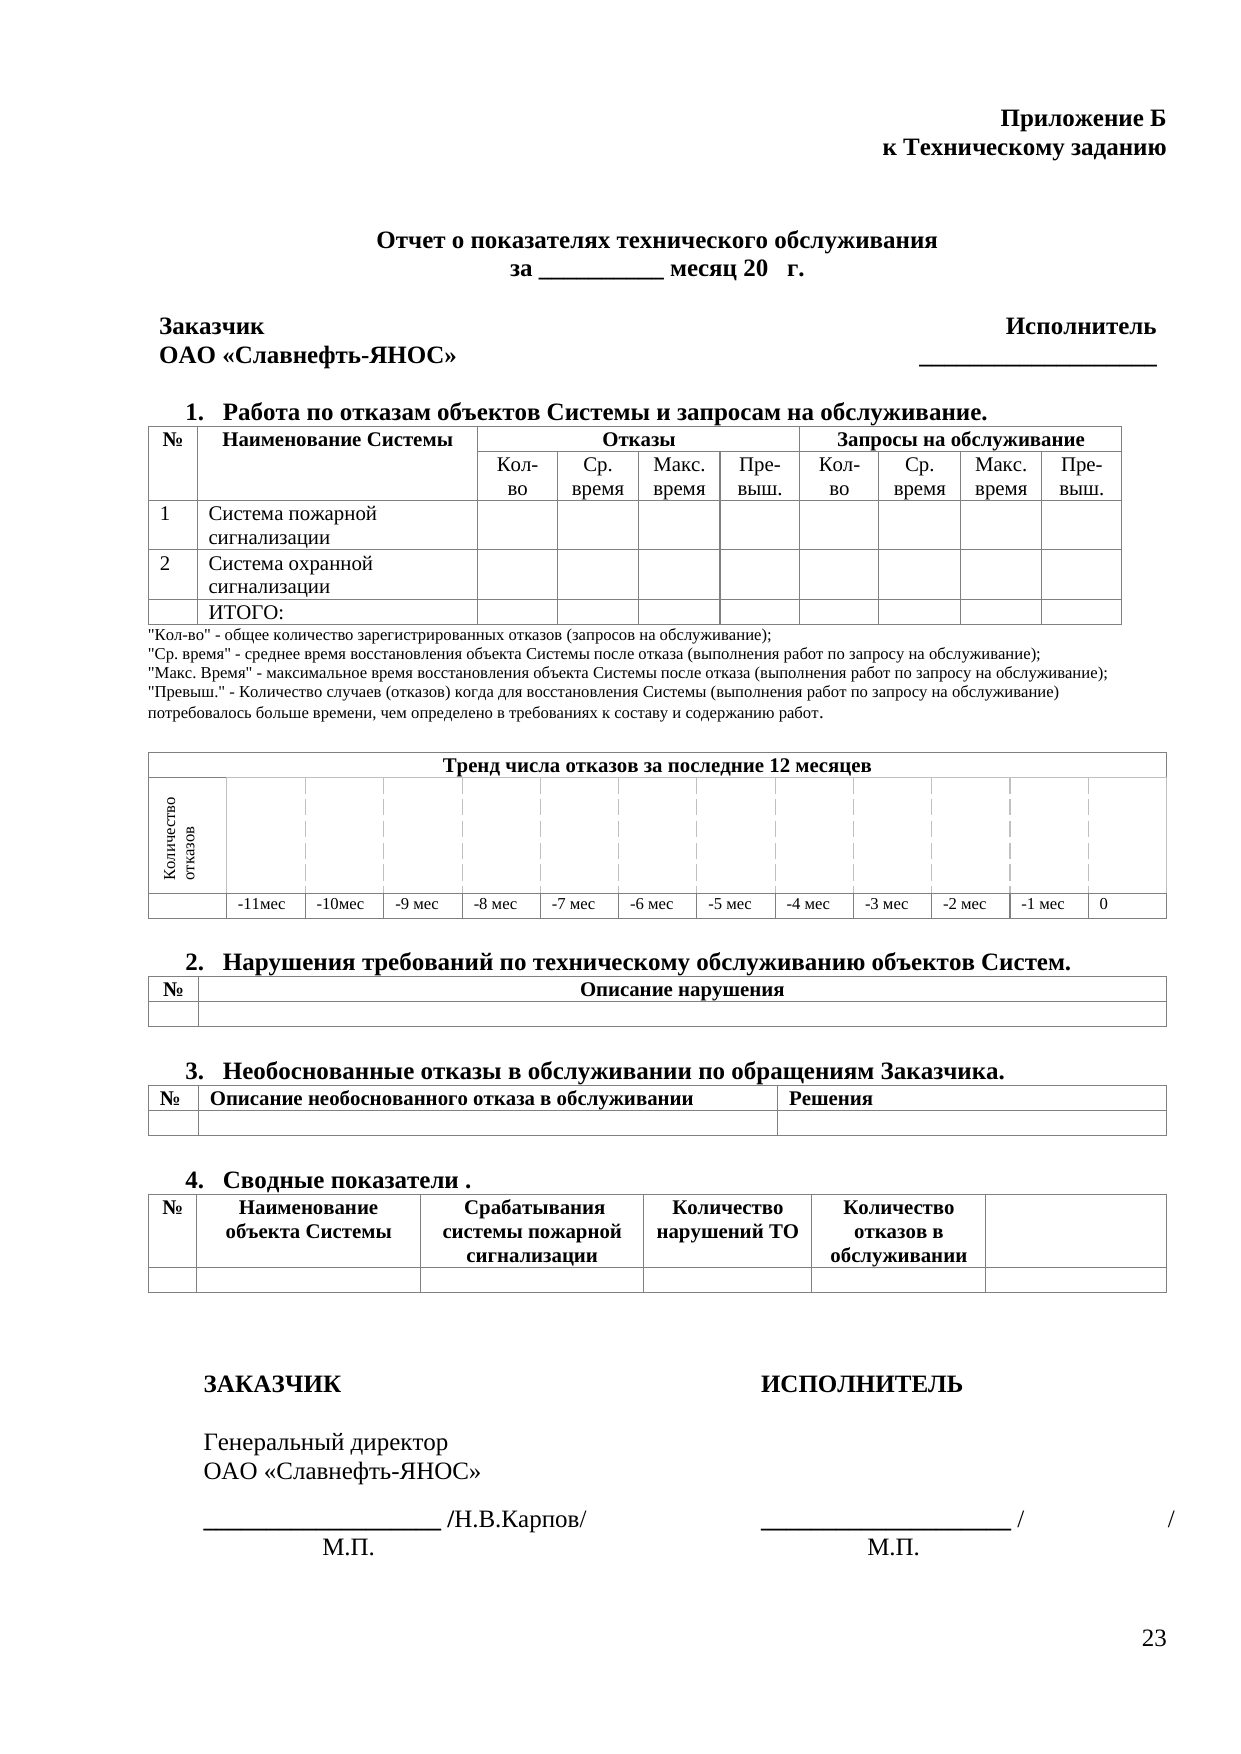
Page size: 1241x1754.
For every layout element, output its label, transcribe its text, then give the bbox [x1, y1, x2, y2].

table_cell [639, 501, 719, 549]
table_cell [639, 550, 719, 598]
table_cell [1088, 778, 1166, 892]
table_cell 1 [149, 501, 197, 549]
table_cell -10мес [306, 894, 383, 917]
table_header Количество нарушений ТО [644, 1195, 811, 1267]
table_cell [619, 778, 697, 892]
table_header Исполнитель ___________________ [658, 311, 1168, 368]
table_cell -6 мес [619, 894, 696, 917]
table_cell [721, 501, 799, 549]
table_cell Кол-во [800, 452, 878, 500]
table_header Наименование Системы [198, 427, 477, 500]
list Нарушения требований по техническому обслуживанию объектов Систем. [185, 947, 1167, 976]
table_cell [775, 778, 853, 892]
table_cell [197, 1268, 420, 1292]
table_cell Система пожарной сигнализации [198, 501, 477, 549]
table_cell [961, 501, 1041, 549]
table_cell -9 мес [384, 894, 462, 917]
table_header № [149, 427, 197, 500]
table_cell [1010, 778, 1088, 892]
table_cell [305, 778, 384, 892]
table_cell [199, 1002, 1166, 1026]
table_cell -1 мес [1011, 894, 1088, 917]
table_cell Кол-во [478, 452, 557, 500]
table_header Отказы [478, 427, 799, 451]
table_cell Пре-выш. [721, 452, 799, 500]
table_cell [478, 501, 557, 549]
table_cell Количество отказов [149, 778, 226, 892]
table_cell -11мес [227, 894, 305, 917]
table_cell [879, 550, 960, 598]
table_header Срабатывания системы пожарной сигнализации [421, 1195, 643, 1267]
table_cell [462, 778, 540, 892]
table_header ИСПОЛНИТЕЛЬ [705, 1322, 1193, 1427]
table_header [986, 1195, 1166, 1267]
text за __________ месяц 20 г. [148, 253, 1167, 282]
table_cell [644, 1268, 811, 1292]
table_header Описание необоснованного отказа в обслуживании [199, 1086, 777, 1110]
table_cell [540, 778, 619, 892]
table_cell -8 мес [463, 894, 540, 917]
table_header № [149, 1195, 196, 1267]
text "Ср. время" - среднее время восстановления объекта Системы после отказа (выполнения работ по запросу на обслуживание); [148, 644, 1167, 663]
table_header Запросы на обслуживание [800, 427, 1121, 451]
table_cell Ср. время [558, 452, 638, 500]
table_cell [1042, 501, 1121, 549]
table_cell [558, 550, 638, 598]
table_cell [421, 1268, 643, 1292]
table_cell [697, 778, 775, 892]
table_cell 0 [1089, 894, 1166, 917]
table_cell [227, 778, 305, 892]
table_cell -4 мес [776, 894, 853, 917]
text "Кол-во" - общее количество зарегистрированных отказов (запросов на обслуживание); [148, 625, 1167, 644]
table_cell [961, 600, 1041, 624]
table_cell [721, 600, 799, 624]
table_header Тренд числа отказов за последние 12 месяцев [149, 753, 1166, 777]
table_cell -7 мес [541, 894, 618, 917]
list Необоснованные отказы в обслуживании по обращениям Заказчика. [185, 1056, 1167, 1085]
text к Техническому заданию [148, 132, 1167, 161]
table_header ЗАКАЗЧИК [148, 1322, 705, 1427]
table_header Количество отказов в обслуживании [812, 1195, 985, 1267]
table_cell [558, 501, 638, 549]
table_cell [478, 600, 557, 624]
table_cell [1042, 600, 1121, 624]
table_header № [149, 1086, 198, 1110]
list Сводные показатели . [185, 1165, 1167, 1193]
table_cell [149, 1268, 196, 1292]
text "Макс. Время" - максимальное время восстановления объекта Системы после отказа (выполнения работ по запросу на обслуживание); [148, 663, 1167, 682]
table_cell Ср. время [879, 452, 960, 500]
table_cell [558, 600, 638, 624]
table_header Описание нарушения [199, 977, 1166, 1001]
table_cell [149, 894, 226, 917]
table_cell [199, 1111, 777, 1135]
table_cell [986, 1268, 1166, 1292]
list Работа по отказам объектов Системы и запросам на обслуживание. [185, 397, 1167, 426]
table_cell ИТОГО: [198, 600, 477, 624]
table_cell -3 мес [854, 894, 931, 917]
table_cell 2 [149, 550, 197, 598]
table_cell [639, 600, 719, 624]
table_cell [721, 550, 799, 598]
table_cell -5 мес [697, 894, 775, 917]
table_cell Система охранной сигнализации [198, 550, 477, 598]
table_cell [800, 501, 878, 549]
table_cell Макс. время [639, 452, 719, 500]
table_cell [149, 1111, 198, 1135]
table_header № [149, 977, 198, 1001]
table_cell [1042, 550, 1121, 598]
table_cell [778, 1111, 1166, 1135]
text Отчет о показателях технического обслуживания [148, 225, 1167, 253]
table_cell [149, 600, 197, 624]
subtitle Приложение Б [148, 103, 1167, 132]
table_cell [800, 550, 878, 598]
table_cell [932, 778, 1010, 892]
table_cell [961, 550, 1041, 598]
table_cell [384, 778, 462, 892]
table_cell Макс. время [961, 452, 1041, 500]
table_cell ____________________ / / М.П. [705, 1427, 1193, 1561]
table_cell [812, 1268, 985, 1292]
table_cell Пре-выш. [1042, 452, 1121, 500]
table_cell [478, 550, 557, 598]
table_cell [854, 778, 932, 892]
table_cell [879, 501, 960, 549]
table_cell [879, 600, 960, 624]
text "Превыш." - Количество случаев (отказов) когда для восстановления Системы (выполнения работ по запросу на обслуживание) потребовалось больше времени, чем определено в требованиях к составу и содержанию работ. [148, 682, 1167, 723]
table_cell Генеральный директор ОАО «Славнефть-ЯНОС» ___________________ /Н.В.Карпов/ М.П. [148, 1427, 705, 1561]
table_header Решения [778, 1086, 1166, 1110]
table_cell [149, 1002, 198, 1026]
table_header Заказчик ОАО «Славнефть-ЯНОС» [148, 311, 658, 368]
table_cell -2 мес [932, 894, 1009, 917]
table_cell [800, 600, 878, 624]
table_header Наименование объекта Системы [197, 1195, 420, 1267]
